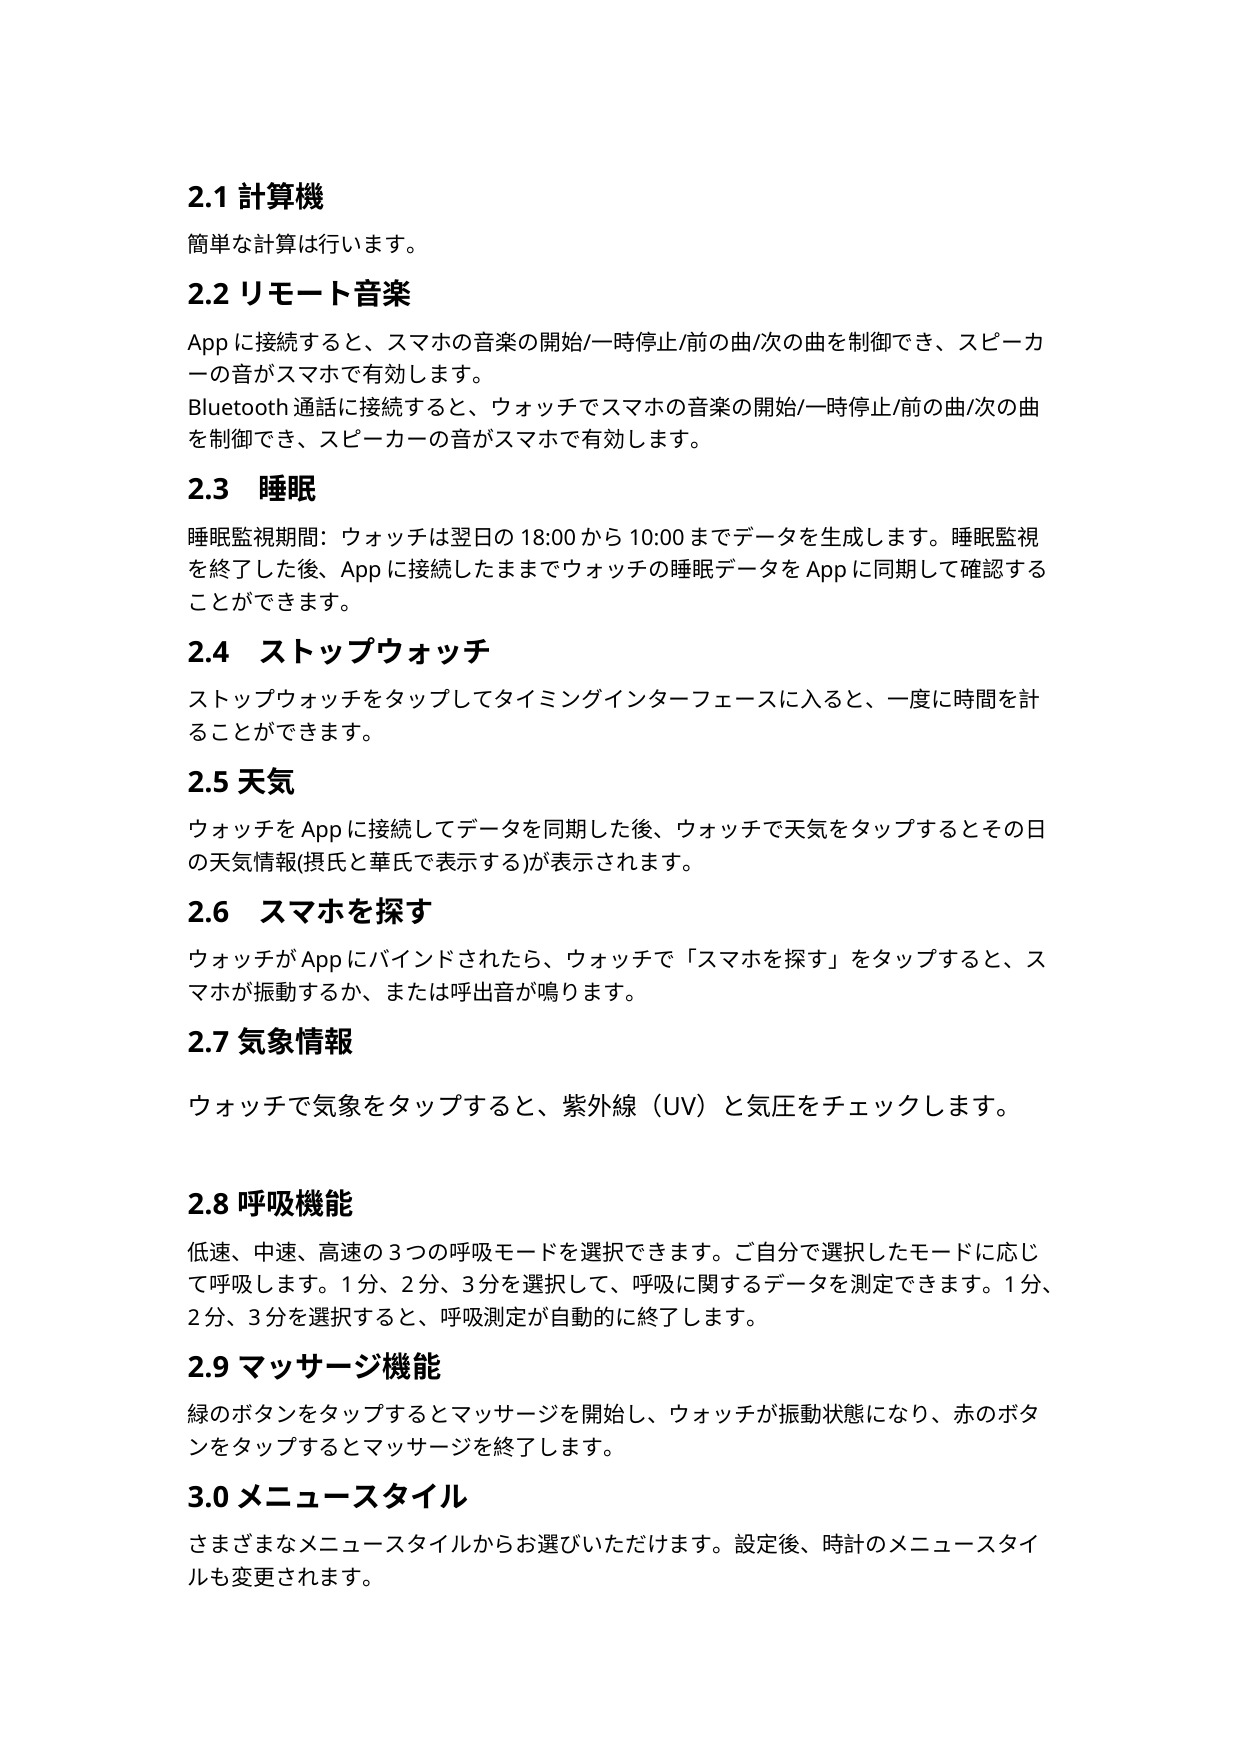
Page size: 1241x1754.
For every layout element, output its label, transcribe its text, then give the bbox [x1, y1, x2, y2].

text 3.0メニュースタイル [187, 1462, 1053, 1527]
text Appに接続すると、スマホの音楽の開始/一時停止/前の曲/次の曲を制御でき、スピーカーの音がスマホで有効します。 [187, 324, 1053, 389]
text 簡単な計算は行います。 [187, 227, 1053, 259]
text 2.9 マッサージ機能 [187, 1332, 1053, 1397]
text 2.6 スマホを探す [187, 877, 1053, 942]
text ウォッチで気象をタップすると、紫外線（UV）と気圧をチェックします。 [187, 1072, 1053, 1137]
text 2.2 リモート音楽 [187, 259, 1053, 324]
text 緑のボタンをタップするとマッサージを開始し、ウォッチが振動状態になり、赤のボタンをタップするとマッサージを終了します。 [187, 1397, 1053, 1462]
text 2.1 計算機 [187, 162, 1053, 227]
text 2.4 ストップウォッチ [187, 617, 1053, 682]
text Bluetooth通話に接続すると、ウォッチでスマホの音楽の開始/一時停止/前の曲/次の曲を制御でき、スピーカーの音がスマホで有効します。 [187, 389, 1053, 454]
text 2.3 睡眠 [187, 454, 1053, 519]
text ストップウォッチをタップしてタイミングインターフェースに入ると、一度に時間を計ることができます。 [187, 682, 1053, 747]
text 2.7 気象情報 [187, 1007, 1053, 1072]
text ウォッチをAppに接続してデータを同期した後、ウォッチで天気をタップするとその日の天気情報(摂氏と華氏で表示する)が表示されます。 [187, 812, 1053, 877]
text 2.5 天気 [187, 747, 1053, 812]
text 2.8 呼吸機能 [187, 1169, 1053, 1234]
text さまざまなメニュースタイルからお選びいただけます。設定後、時計のメニュースタイルも変更されます。 [187, 1527, 1053, 1592]
text ウォッチがAppにバインドされたら、ウォッチで「スマホを探す」をタップすると、スマホが振動するか、または呼出音が鳴ります。 [187, 942, 1053, 1007]
text 低速、中速、高速の3つの呼吸モードを選択できます。ご自分で選択したモードに応じて呼吸します。1分、2分、3分を選択して、呼吸に関するデータを測定できます。1分、2分、3分を選択すると、呼吸測定が自動的に終了します。 [187, 1234, 1053, 1332]
text 睡眠監視期間：ウォッチは翌日の18:00から10:00までデータを生成します。睡眠監視を終了した後、Appに接続したままでウォッチの睡眠データをAppに同期して確認することができます。 [187, 519, 1053, 617]
